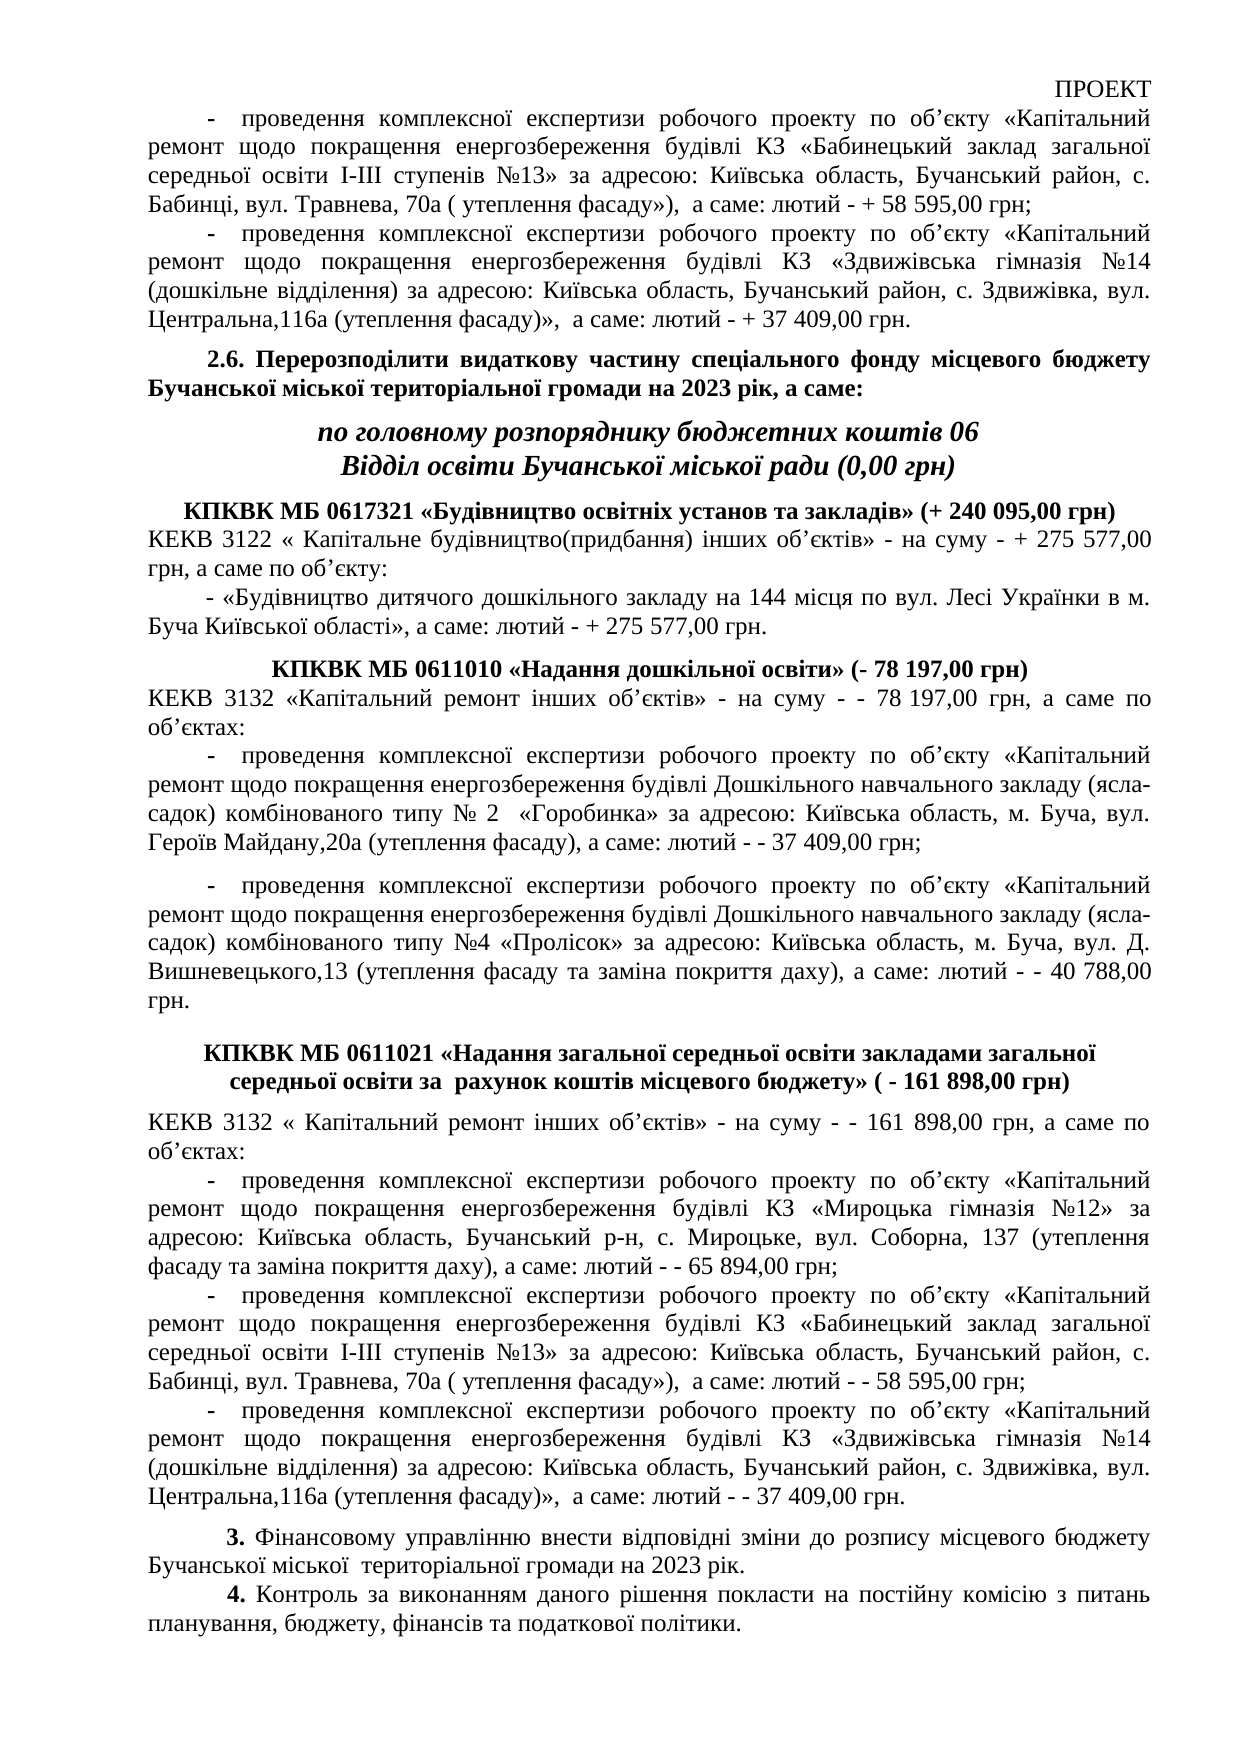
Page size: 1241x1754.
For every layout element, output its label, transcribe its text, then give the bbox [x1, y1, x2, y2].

list проведення комплексної експертизи робочого проекту по об’єкту «Капітальний ремонт щодо покращення енергозбереження будівлі КЗ «Бабинецький заклад загальної середньої освіти I-III ступенів №13» за адресою: Київська область, Бучанський район, с. Бабинці, вул. Травнева, 70а ( утеплення фасаду»), а саме: лютий - + 58 595,00 грн; [148, 103, 1152, 218]
text 4. Контроль за виконанням даного рішення покласти на постійну комісію з питань планування, бюджету, фінансів та податкової політики. [148, 1579, 1152, 1637]
list проведення комплексної експертизи робочого проекту по об’єкту «Капітальний ремонт щодо покращення енергозбереження будівлі Дошкільного навчального закладу (ясла-садок) комбінованого типу №4 «Пролісок» за адресою: Київська область, м. Буча, вул. Д. Вишневецького,13 (утеплення фасаду та заміна покриття даху), а саме: лютий - - 40 788,00 грн. [148, 870, 1152, 1014]
list КЕКВ 3132 « Капітальний ремонт інших об’єктів» - на суму - - 161 898,00 грн, а саме по об’єктах: [148, 1107, 1152, 1165]
list КПКВК МБ 0617321 «Будівництво освітніх установ та закладів» (+ 240 095,00 грн) [148, 496, 1152, 524]
list КЕКВ 3132 «Капітальний ремонт інших об’єктів» - на суму - - 78 197,00 грн, а саме по об’єктах: [148, 683, 1152, 740]
text 3. Фінансовому управлінню внести відповідні зміни до розпису місцевого бюджету Бучанської міської територіальної громади на 2023 рік. [148, 1522, 1152, 1579]
list КПКВК МБ 0611010 «Надання дошкільної освіти» (- 78 197,00 грн) [148, 654, 1152, 683]
list Відділ освіти Бучанської міської ради (0,00 грн) [148, 448, 1152, 481]
list по головному розпоряднику бюджетних коштів 06 [148, 414, 1152, 448]
list КЕКВ 3122 « Капітальне будівництво(придбання) інших об’єктів» - на суму - + 275 577,00 грн, а саме по об’єкту: [148, 524, 1152, 582]
list проведення комплексної експертизи робочого проекту по об’єкту «Капітальний ремонт щодо покращення енергозбереження будівлі КЗ «Здвижівська гімназія №14 (дошкільне відділення) за адресою: Київська область, Бучанський район, с. Здвижівка, вул. Центральна,116а (утеплення фасаду)», а саме: лютий - + 37 409,00 грн. [148, 218, 1152, 333]
list проведення комплексної експертизи робочого проекту по об’єкту «Капітальний ремонт щодо покращення енергозбереження будівлі КЗ «Бабинецький заклад загальної середньої освіти I-III ступенів №13» за адресою: Київська область, Бучанський район, с. Бабинці, вул. Травнева, 70а ( утеплення фасаду»), а саме: лютий - - 58 595,00 грн; [148, 1280, 1152, 1395]
list проведення комплексної експертизи робочого проекту по об’єкту «Капітальний ремонт щодо покращення енергозбереження будівлі КЗ «Мироцька гімназія №12» за адресою: Київська область, Бучанський р-н, с. Мироцьке, вул. Соборна, 137 (утеплення фасаду та заміна покриття даху), а саме: лютий - - 65 894,00 грн; [148, 1165, 1152, 1280]
list КПКВК МБ 0611021 «Надання загальної середньої освіти закладами загальної середньої освіти за рахунок коштів місцевого бюджету» ( - 161 898,00 грн) [148, 1038, 1152, 1095]
text 2.6. Перерозподілити видаткову частину спеціального фонду місцевого бюджету Бучанської міської територіальної громади на 2023 рік, а саме: [148, 344, 1152, 402]
list проведення комплексної експертизи робочого проекту по об’єкту «Капітальний ремонт щодо покращення енергозбереження будівлі Дошкільного навчального закладу (ясла-садок) комбінованого типу № 2 «Горобинка» за адресою: Київська область, м. Буча, вул. Героїв Майдану,20а (утеплення фасаду), а саме: лютий - - 37 409,00 грн; [148, 740, 1152, 855]
text - «Будівництво дитячого дошкільного закладу на 144 місця по вул. Лесі Українки в м. Буча Київської області», а саме: лютий - + 275 577,00 грн. [148, 582, 1152, 639]
list проведення комплексної експертизи робочого проекту по об’єкту «Капітальний ремонт щодо покращення енергозбереження будівлі КЗ «Здвижівська гімназія №14 (дошкільне відділення) за адресою: Київська область, Бучанський район, с. Здвижівка, вул. Центральна,116а (утеплення фасаду)», а саме: лютий - - 37 409,00 грн. [148, 1395, 1152, 1510]
